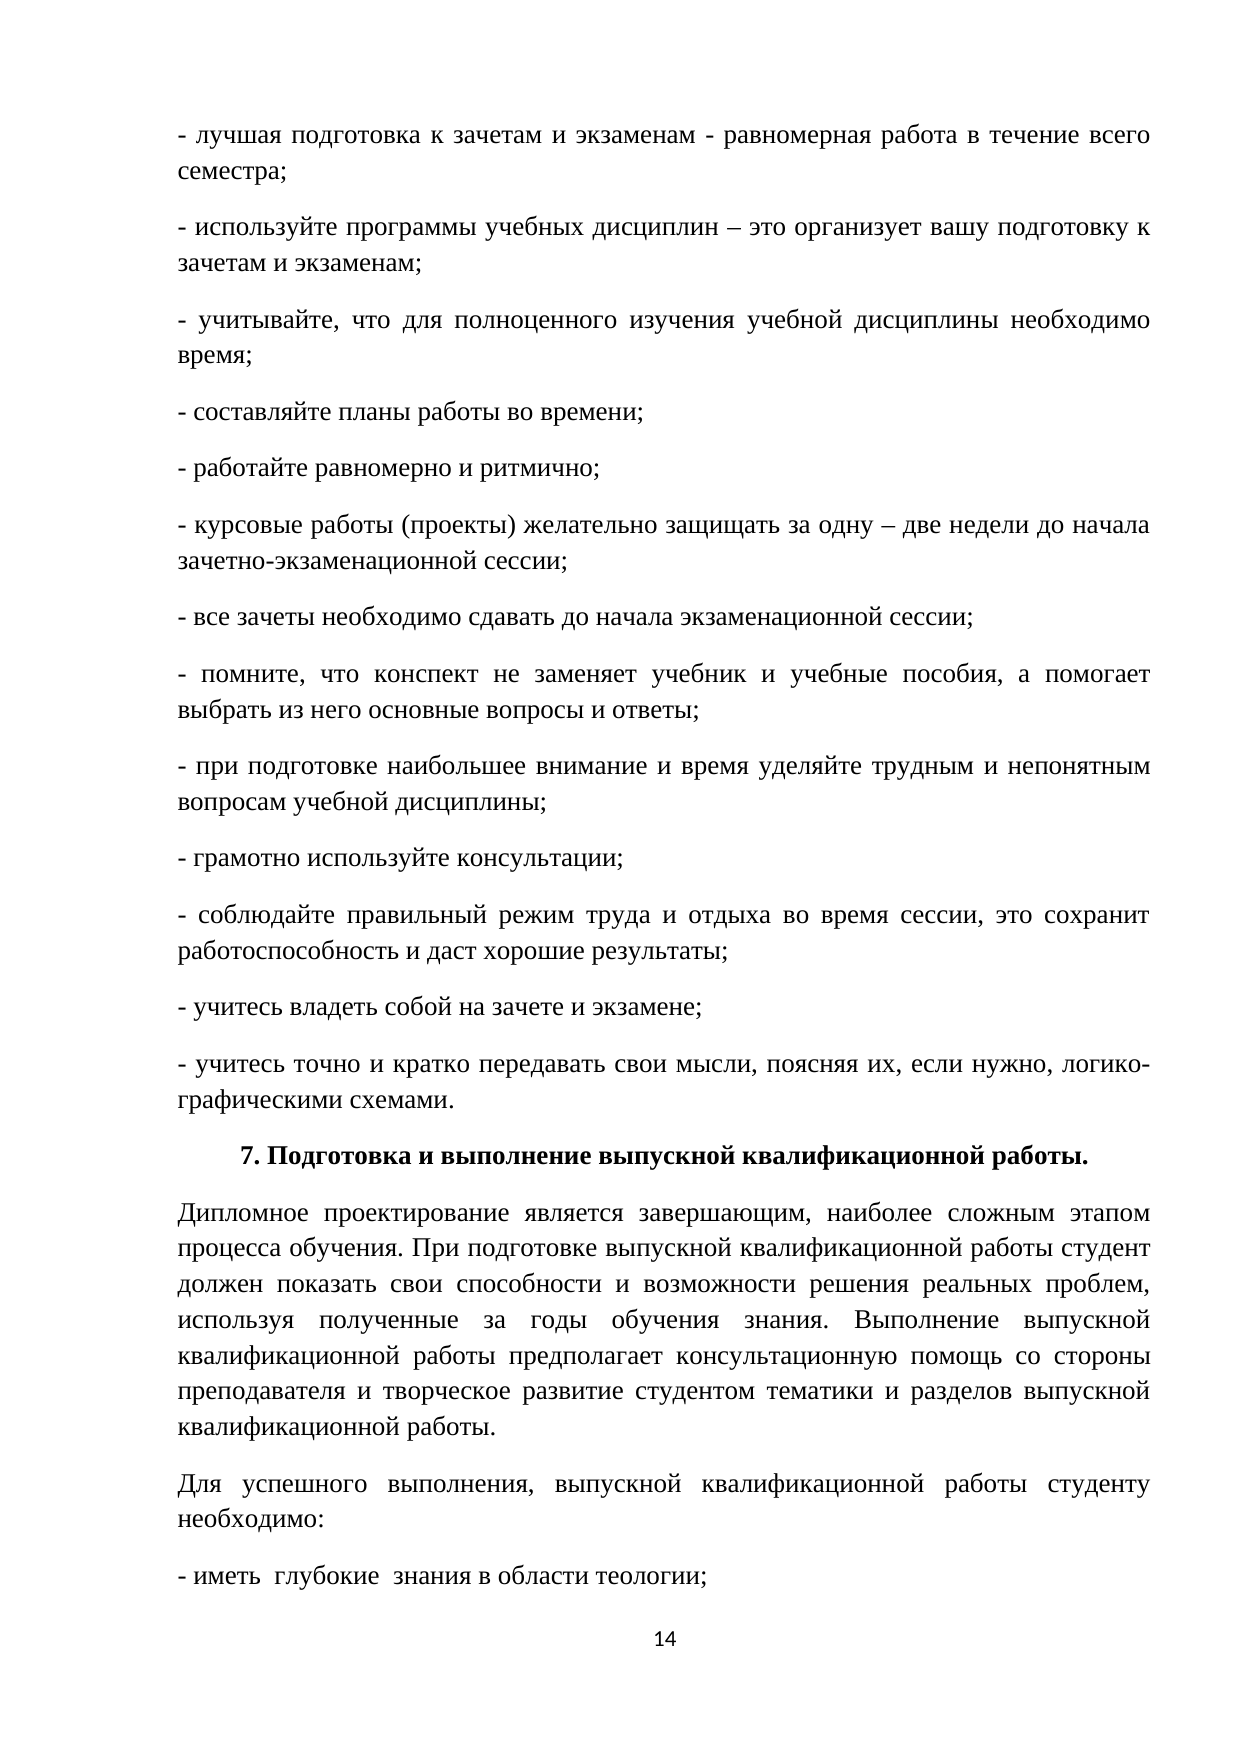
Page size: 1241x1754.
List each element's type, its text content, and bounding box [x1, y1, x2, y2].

text - все зачеты необходимо сдавать до начала экзаменационной сессии; [177, 600, 1152, 632]
text - учитесь точно и кратко передавать свои мысли, поясняя их, если нужно, логико- графическими схемами. [177, 1047, 1152, 1114]
text - лучшая подготовка к зачетам и экзаменам - равномерная работа в течение всего семестра; [177, 118, 1152, 185]
text - работайте равномерно и ритмично; [177, 452, 1152, 483]
text Дипломное проектирование является завершающим, наиболее сложным этапом процесса обучения. При подготовке выпускной квалификационной работы студент должен показать свои способности и возможности решения реальных проблем, используя полученные за годы обучения знания. Выполнение выпускной квалификационной работы предполагает консультационную помощь со стороны преподавателя и творческое развитие студентом тематики и разделов выпускной квалификационной работы. [177, 1196, 1152, 1441]
text 7. Подготовка и выполнение выпускной квалификационной работы. [177, 1139, 1152, 1170]
text - составляйте планы работы во времени; [177, 395, 1152, 426]
text Для успешного выполнения, выпускной квалификационной работы студенту необходимо: [177, 1467, 1152, 1534]
text - иметь глубокие знания в области теологии; [177, 1559, 1152, 1590]
text - при подготовке наибольшее внимание и время уделяйте трудным и непонятным вопросам учебной дисциплины; [177, 749, 1152, 816]
text - используйте программы учебных дисциплин – это организует вашу подготовку к зачетам и экзаменам; [177, 210, 1152, 277]
text - помните, что конспект не заменяет учебник и учебные пособия, а помогает выбрать из него основные вопросы и ответы; [177, 657, 1152, 724]
text - учитесь владеть собой на зачете и экзамене; [177, 990, 1152, 1022]
text - грамотно используйте консультации; [177, 842, 1152, 873]
text - курсовые работы (проекты) желательно защищать за одну – две недели до начала зачетно-экзаменационной сессии; [177, 508, 1152, 575]
text - соблюдайте правильный режим труда и отдыха во время сессии, это сохранит работоспособность и даст хорошие результаты; [177, 898, 1152, 965]
text - учитывайте, что для полноценного изучения учебной дисциплины необходимо время; [177, 303, 1152, 369]
